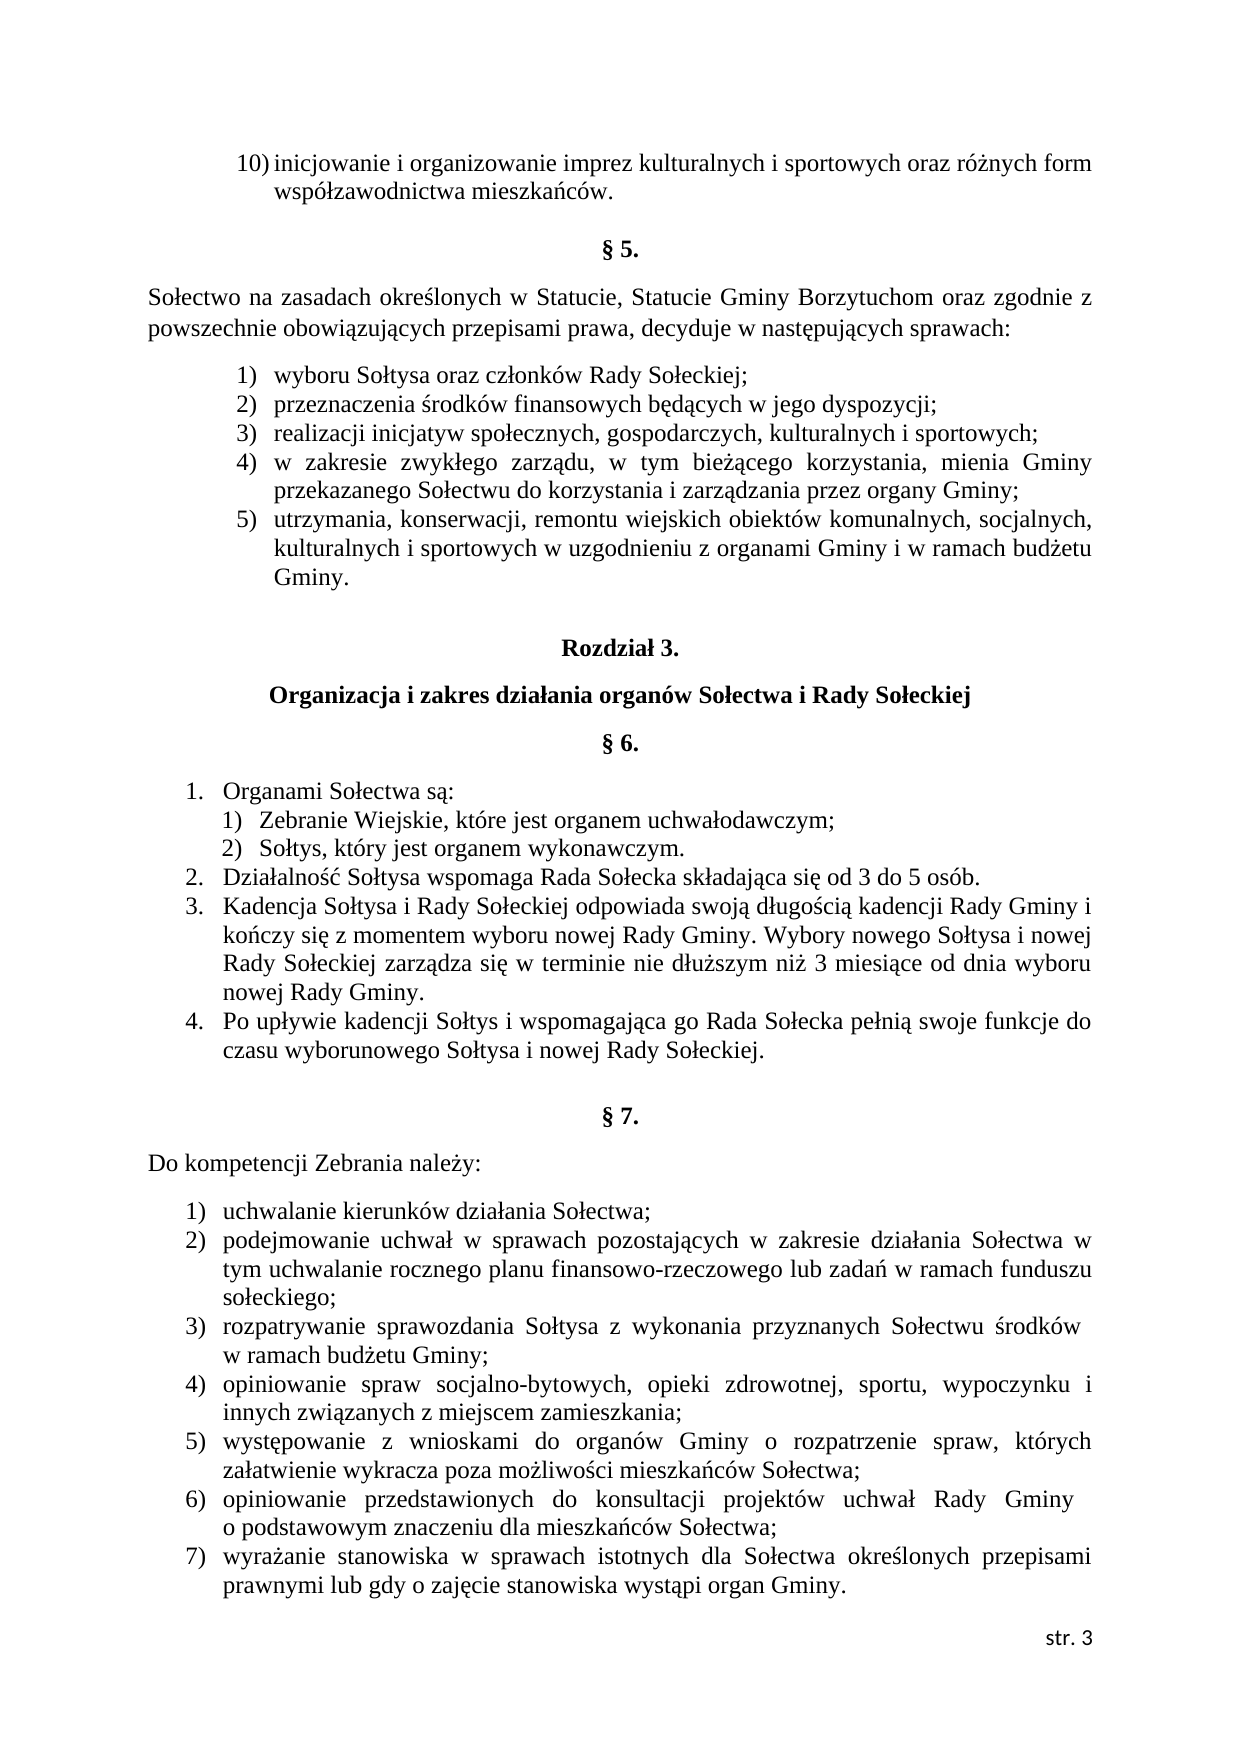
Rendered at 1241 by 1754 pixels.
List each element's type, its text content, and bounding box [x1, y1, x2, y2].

text § 5. [148, 234, 1093, 263]
list podejmowanie uchwał w sprawach pozostających w zakresie działania Sołectwa w tym uchwalanie rocznego planu finansowo-rzeczowego lub zadań w ramach funduszu sołeckiego; [185, 1225, 1093, 1311]
list utrzymania, konserwacji, remontu wiejskich obiektów komunalnych, socjalnych, kulturalnych i sportowych w uzgodnieniu z organami Gminy i w ramach budżetu Gminy. [236, 504, 1093, 590]
list uchwalanie kierunków działania Sołectwa; [185, 1196, 1093, 1225]
list opiniowanie przedstawionych do konsultacji projektów uchwał Rady Gminy o podstawowym znaczeniu dla mieszkańców Sołectwa; [185, 1484, 1093, 1541]
list wyrażanie stanowiska w sprawach istotnych dla Sołectwa określonych przepisami prawnymi lub gdy o zajęcie stanowiska wystąpi organ Gminy. [185, 1541, 1093, 1599]
list Po upływie kadencji Sołtys i wspomagająca go Rada Sołecka pełnią swoje funkcje do czasu wyborunowego Sołtysa i nowej Rady Sołeckiej. [185, 1006, 1093, 1063]
list realizacji inicjatyw społecznych, gospodarczych, kulturalnych i sportowych; [236, 418, 1093, 447]
list Działalność Sołtysa wspomaga Rada Sołecka składająca się od 3 do 5 osób. [185, 862, 1093, 891]
list Zebranie Wiejskie, które jest organem uchwałodawczym; [221, 805, 1093, 833]
text § 6. [148, 728, 1093, 757]
list opiniowanie spraw socjalno-bytowych, opieki zdrowotnej, sportu, wypoczynku i innych związanych z miejscem zamieszkania; [185, 1369, 1093, 1426]
list inicjowanie i organizowanie imprez kulturalnych i sportowych oraz różnych form współzawodnictwa mieszkańców. [236, 148, 1093, 205]
text Sołectwo na zasadach określonych w Statucie, Statucie Gminy Borzytuchom oraz zgodnie z powszechnie obowiązujących przepisami prawa, decyduje w następujących sprawach: [148, 282, 1093, 341]
list Sołtys, który jest organem wykonawczym. [221, 833, 1093, 862]
list rozpatrywanie sprawozdania Sołtysa z wykonania przyznanych Sołectwu środków w ramach budżetu Gminy; [185, 1311, 1093, 1369]
text § 7. [148, 1101, 1093, 1129]
text Do kompetencji Zebrania należy: [148, 1148, 1093, 1177]
list wyboru Sołtysa oraz członków Rady Sołeckiej; [236, 360, 1093, 389]
text Organizacja i zakres działania organów Sołectwa i Rady Sołeckiej [148, 681, 1093, 709]
list przeznaczenia środków finansowych będących w jego dyspozycji; [236, 389, 1093, 418]
list występowanie z wnioskami do organów Gminy o rozpatrzenie spraw, których załatwienie wykracza poza możliwości mieszkańców Sołectwa; [185, 1426, 1093, 1484]
list Kadencja Sołtysa i Rady Sołeckiej odpowiada swoją długością kadencji Rady Gminy i kończy się z momentem wyboru nowej Rady Gminy. Wybory nowego Sołtysa i nowej Rady Sołeckiej zarządza się w terminie nie dłuższym niż 3 miesiące od dnia wyboru nowej Rady Gminy. [185, 891, 1093, 1006]
list w zakresie zwykłego zarządu, w tym bieżącego korzystania, mienia Gminy przekazanego Sołectwu do korzystania i zarządzania przez organy Gminy; [236, 447, 1093, 504]
list Organami Sołectwa są: [185, 776, 1093, 805]
text Rozdział 3. [148, 633, 1093, 662]
